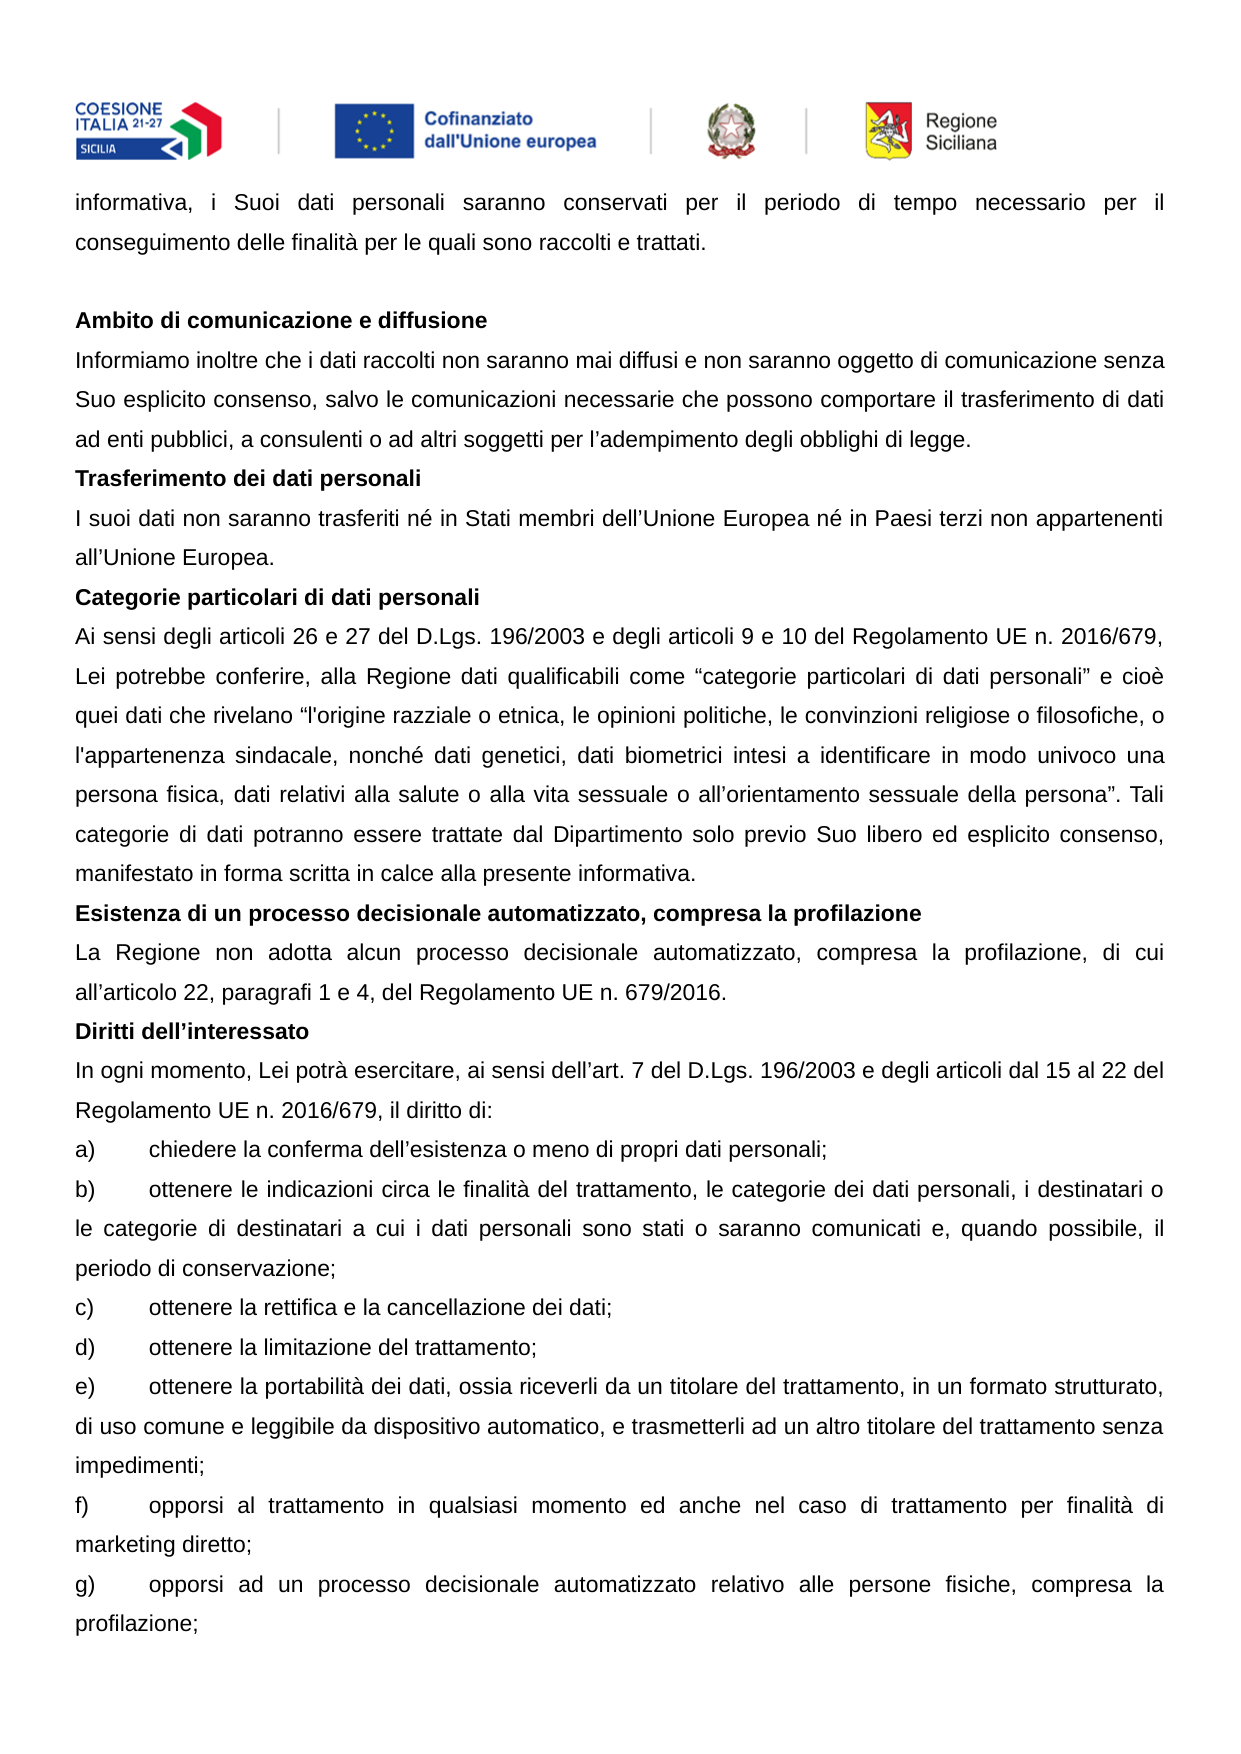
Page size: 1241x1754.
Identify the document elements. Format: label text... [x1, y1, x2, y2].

list ottenere la rettifica e la cancellazione dei dati; [75, 1294, 1165, 1321]
text Ambito di comunicazione e diffusione [75, 307, 1165, 334]
text Categorie particolari di dati personali [75, 584, 1165, 610]
picture [75, 75, 1039, 189]
text In ogni momento, Lei potrà esercitare, ai sensi dell’art. 7 del D.Lgs. 196/2003 e degli articoli dal 15 al 22 del Regolamento UE n. 2016/679, il diritto di: [75, 1057, 1165, 1123]
text La Regione non adotta alcun processo decisionale automatizzato, compresa la profilazione, di cui all’articolo 22, paragrafi 1 e 4, del Regolamento UE n. 679/2016. [75, 939, 1165, 1005]
text Trasferimento dei dati personali [75, 465, 1165, 492]
text Diritti dell’interessato [75, 1018, 1165, 1044]
text Ai sensi degli articoli 26 e 27 del D.Lgs. 196/2003 e degli articoli 9 e 10 del Regolamento UE n. 2016/679, Lei potrebbe conferire, alla Regione dati qualificabili come “categorie particolari di dati personali” e cioè quei dati che rivelano “l'origine razziale o etnica, le opinioni politiche, le convinzioni religiose o filosofiche, o l'appartenenza sindacale, nonché dati genetici, dati biometrici intesi a identificare in modo univoco una persona fisica, dati relativi alla salute o alla vita sessuale o all’orientamento sessuale della persona”. Tali categorie di dati potranno essere trattate dal Dipartimento solo previo Suo libero ed esplicito consenso, manifestato in forma scritta in calce alla presente informativa. [75, 623, 1165, 886]
list ottenere la limitazione del trattamento; [75, 1334, 1165, 1360]
list ottenere la portabilità dei dati, ossia riceverli da un titolare del trattamento, in un formato strutturato, di uso comune e leggibile da dispositivo automatico, e trasmetterli ad un altro titolare del trattamento senza impedimenti; [75, 1373, 1165, 1479]
list chiedere la conferma dell’esistenza o meno di propri dati personali; [75, 1136, 1165, 1163]
text Esistenza di un processo decisionale automatizzato, compresa la profilazione [75, 899, 1165, 926]
list ottenere le indicazioni circa le finalità del trattamento, le categorie dei dati personali, i destinatari o le categorie di destinatari a cui i dati personali sono stati o saranno comunicati e, quando possibile, il periodo di conservazione; [75, 1176, 1165, 1281]
list opporsi ad un processo decisionale automatizzato relativo alle persone ﬁsiche, compresa la profilazione; [75, 1571, 1165, 1637]
text I suoi dati non saranno trasferiti né in Stati membri dell’Unione Europea né in Paesi terzi non appartenenti all’Unione Europea. [75, 505, 1165, 571]
list opporsi al trattamento in qualsiasi momento ed anche nel caso di trattamento per finalità di marketing diretto; [75, 1492, 1165, 1558]
text Informiamo inoltre che i dati raccolti non saranno mai diffusi e non saranno oggetto di comunicazione senza Suo esplicito consenso, salvo le comunicazioni necessarie che possono comportare il trasferimento di dati ad enti pubblici, a consulenti o ad altri soggetti per l’adempimento degli obblighi di legge. [75, 347, 1165, 452]
